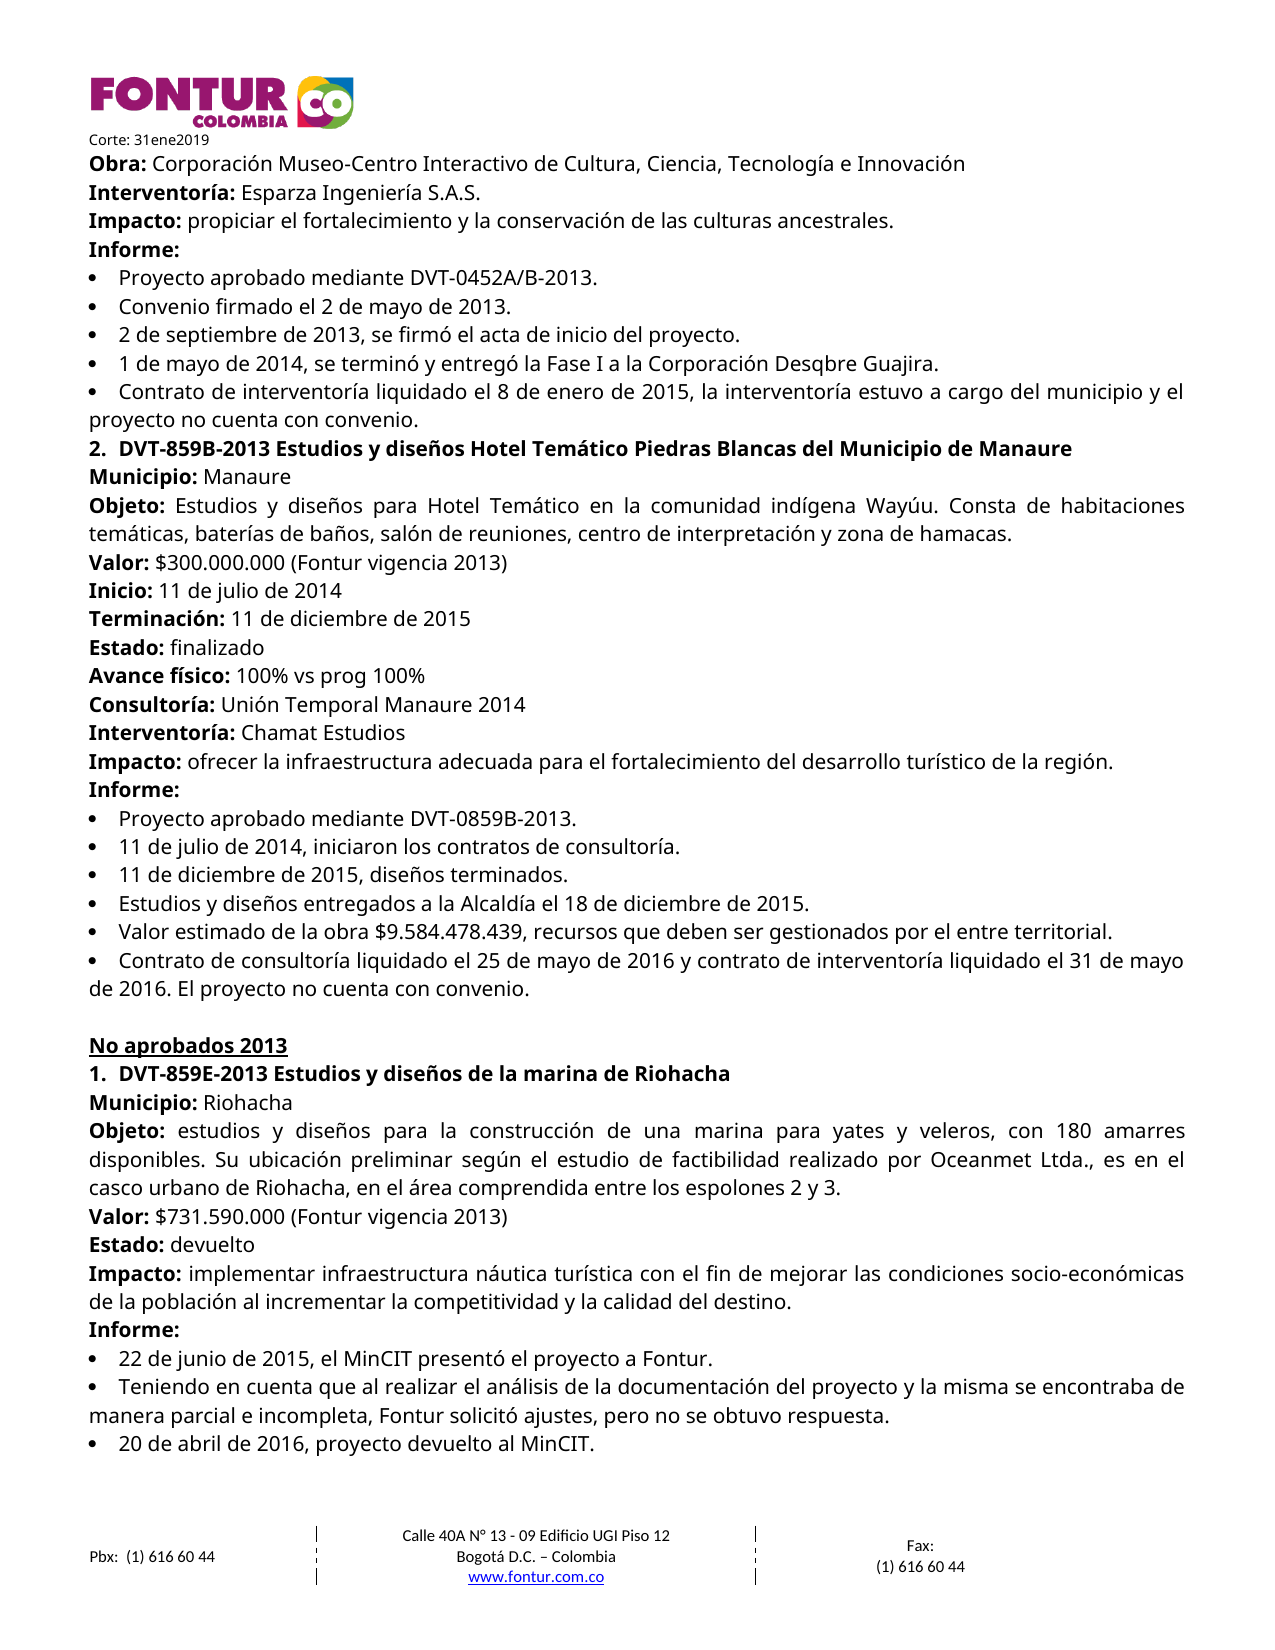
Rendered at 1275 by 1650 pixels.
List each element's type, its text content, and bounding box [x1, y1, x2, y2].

text Avance físico: 100% vs prog 100% [89, 661, 1186, 690]
list Proyecto aprobado mediante DVT-0452A/B-2013. [89, 263, 1186, 292]
picture [88, 73, 355, 130]
list Estudios y diseños entregados a la Alcaldía el 18 de diciembre de 2015. [89, 889, 1186, 917]
list Teniendo en cuenta que al realizar el análisis de la documentación del proyecto y la misma se encontraba de manera parcial e incompleta, Fontur solicitó ajustes, pero no se obtuvo respuesta. [89, 1372, 1186, 1429]
text Estado: finalizado [89, 633, 1186, 661]
text Municipio: Riohacha [89, 1088, 1186, 1116]
text Informe: [89, 235, 1186, 263]
text Impacto: ofrecer la infraestructura adecuada para el fortalecimiento del desarrollo turístico de la región. [89, 747, 1186, 775]
text Objeto: Estudios y diseños para Hotel Temático en la comunidad indígena Wayúu. Consta de habitaciones temáticas, baterías de baños, salón de reuniones, centro de interpretación y zona de hamacas. [89, 491, 1186, 548]
list DVT-859E-2013 Estudios y diseños de la marina de Riohacha [89, 1059, 1186, 1088]
list 22 de junio de 2015, el MinCIT presentó el proyecto a Fontur. [89, 1344, 1186, 1372]
list Convenio firmado el 2 de mayo de 2013. [89, 292, 1186, 320]
text Valor: $300.000.000 (Fontur vigencia 2013) [89, 548, 1186, 576]
text Informe: [89, 1316, 1186, 1344]
text Estado: devuelto [89, 1230, 1186, 1259]
list Contrato de interventoría liquidado el 8 de enero de 2015, la interventoría estuvo a cargo del municipio y el proyecto no cuenta con convenio. [89, 377, 1186, 434]
list 11 de diciembre de 2015, diseños terminados. [89, 861, 1186, 889]
text Informe: [89, 775, 1186, 804]
list 2 de septiembre de 2013, se firmó el acta de inicio del proyecto. [89, 320, 1186, 349]
text Interventoría: Chamat Estudios [89, 718, 1186, 747]
list 1 de mayo de 2014, se terminó y entregó la Fase I a la Corporación Desqbre Guajira. [89, 349, 1186, 377]
text Objeto: estudios y diseños para la construcción de una marina para yates y veleros, con 180 amarres disponibles. Su ubicación preliminar según el estudio de factibilidad realizado por Oceanmet Ltda., es en el casco urbano de Riohacha, en el área comprendida entre los espolones 2 y 3. [89, 1116, 1186, 1202]
text Consultoría: Unión Temporal Manaure 2014 [89, 690, 1186, 718]
text Impacto: propiciar el fortalecimiento y la conservación de las culturas ancestrales. [89, 206, 1186, 235]
text Terminación: 11 de diciembre de 2015 [89, 604, 1186, 633]
list Contrato de consultoría liquidado el 25 de mayo de 2016 y contrato de interventoría liquidado el 31 de mayo de 2016. El proyecto no cuenta con convenio. [89, 946, 1186, 1003]
list Valor estimado de la obra $9.584.478.439, recursos que deben ser gestionados por el entre territorial. [89, 917, 1186, 946]
text Inicio: 11 de julio de 2014 [89, 576, 1186, 604]
text Interventoría: Esparza Ingeniería S.A.S. [89, 178, 1186, 206]
list DVT-859B-2013 Estudios y diseños Hotel Temático Piedras Blancas del Municipio de Manaure [89, 434, 1186, 462]
list 20 de abril de 2016, proyecto devuelto al MinCIT. [89, 1429, 1186, 1458]
text Municipio: Manaure [89, 462, 1186, 491]
list 11 de julio de 2014, iniciaron los contratos de consultoría. [89, 832, 1186, 861]
list No aprobados 2013 [89, 1031, 1186, 1059]
text Valor: $731.590.000 (Fontur vigencia 2013) [89, 1202, 1186, 1230]
text Obra: Corporación Museo-Centro Interactivo de Cultura, Ciencia, Tecnología e Innovación [89, 149, 1186, 178]
text Impacto: implementar infraestructura náutica turística con el fin de mejorar las condiciones socio-económicas de la población al incrementar la competitividad y la calidad del destino. [89, 1259, 1186, 1316]
list Proyecto aprobado mediante DVT-0859B-2013. [89, 804, 1186, 832]
